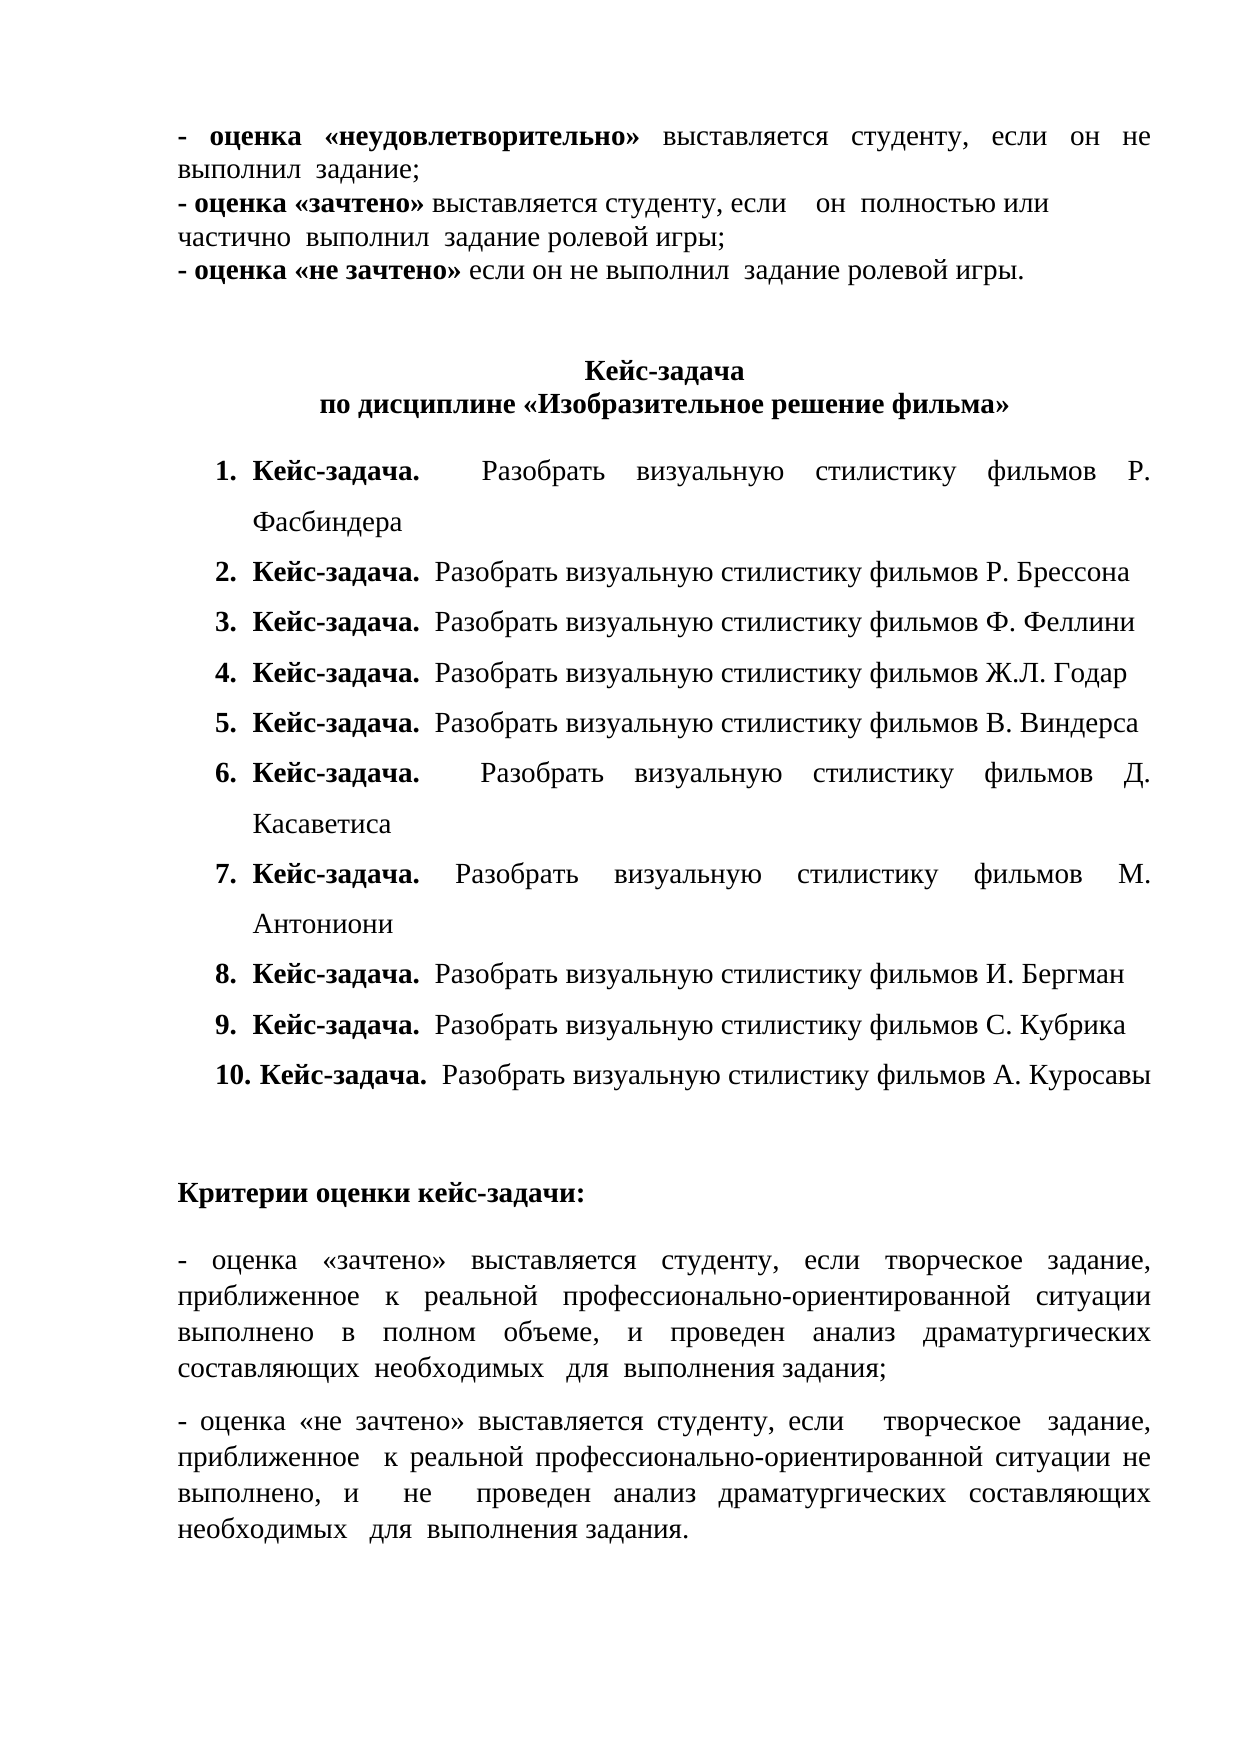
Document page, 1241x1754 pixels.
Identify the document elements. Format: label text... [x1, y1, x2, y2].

list Кейс-задача. Разобрать визуальную стилистику фильмов Ж.Л. Годар [215, 655, 1152, 688]
list Кейс-задача. Разобрать визуальную стилистику фильмов Д. Касаветиса [215, 755, 1152, 839]
list Кейс-задача. Разобрать визуальную стилистику фильмов Ф. Феллини [215, 604, 1152, 638]
list Кейс-задача. Разобрать визуальную стилистику фильмов Р. Брессона [215, 554, 1152, 588]
list Кейс-задача. Разобрать визуальную стилистику фильмов А. Куросавы [215, 1057, 1152, 1091]
text Кейс-задача [177, 353, 1152, 386]
text Критерии оценки кейс-задачи: [177, 1175, 1152, 1208]
text - оценка «зачтено» выставляется студенту, если он полностью или частично выполнил задание ролевой игры; [177, 185, 1152, 252]
text - оценка «зачтено» выставляется студенту, если творческое задание, приближенное к реальной профессионально-ориентированной ситуации выполнено в полном объеме, и проведен анализ драматургических составляющих необходимых для выполнения задания; [177, 1242, 1152, 1384]
text - оценка «не зачтено» выставляется студенту, если творческое задание, приближенное к реальной профессионально-ориентированной ситуации не выполнено, и не проведен анализ драматургических составляющих необходимых для выполнения задания. [177, 1403, 1152, 1545]
text по дисциплине «Изобразительное решение фильма» [177, 386, 1152, 420]
text - оценка «не зачтено» если он не выполнил задание ролевой игры. [177, 252, 1152, 286]
list Кейс-задача. Разобрать визуальную стилистику фильмов Р. Фасбиндера [215, 453, 1152, 537]
list Кейс-задача. Разобрать визуальную стилистику фильмов М. Антониони [215, 856, 1152, 940]
list Кейс-задача. Разобрать визуальную стилистику фильмов И. Бергман [215, 957, 1152, 990]
list Кейс-задача. Разобрать визуальную стилистику фильмов С. Кубрика [215, 1007, 1152, 1041]
list Кейс-задача. Разобрать визуальную стилистику фильмов В. Виндерса [215, 705, 1152, 739]
text - оценка «неудовлетворительно» выставляется студенту, если он не выполнил задание; [177, 118, 1152, 185]
